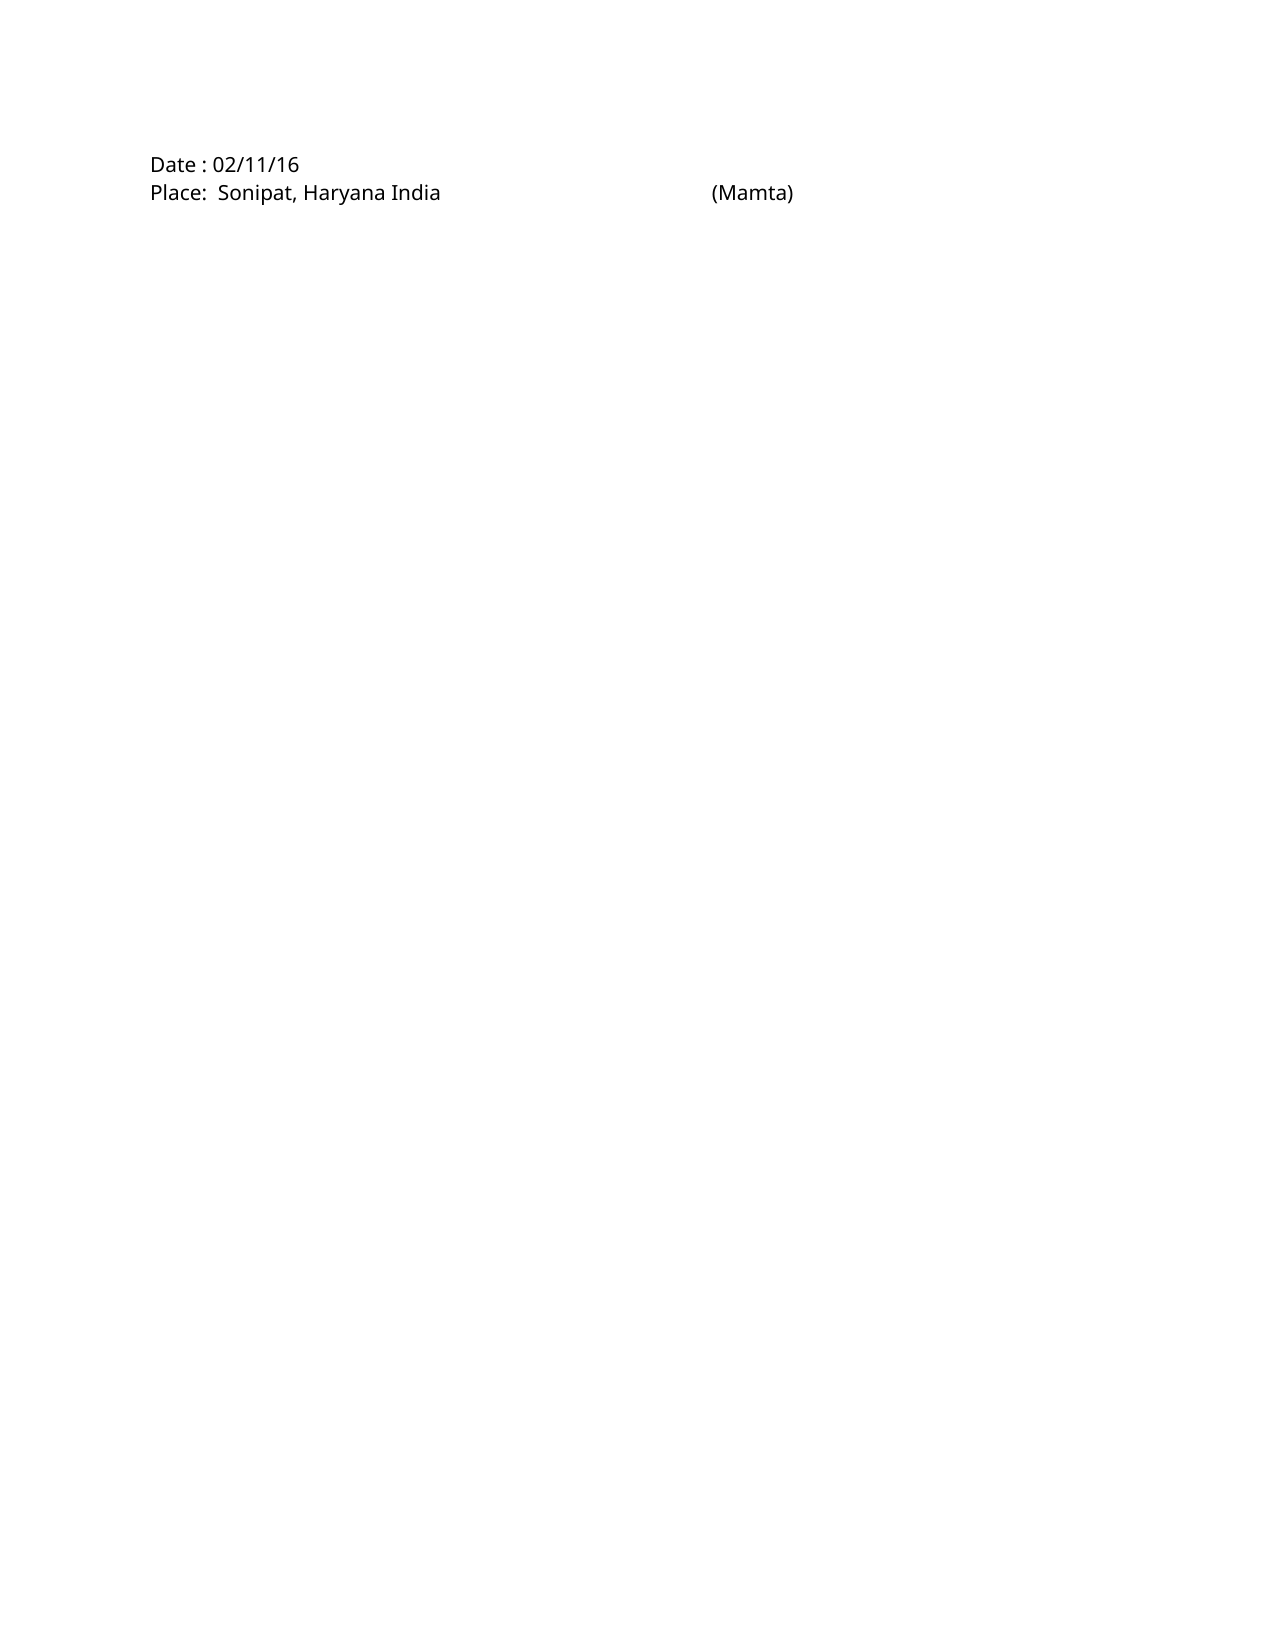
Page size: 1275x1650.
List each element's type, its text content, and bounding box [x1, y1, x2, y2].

text Place: Sonipat, Haryana India (Mamta) [150, 178, 1125, 207]
text Date : 02/11/16 [150, 150, 1125, 178]
